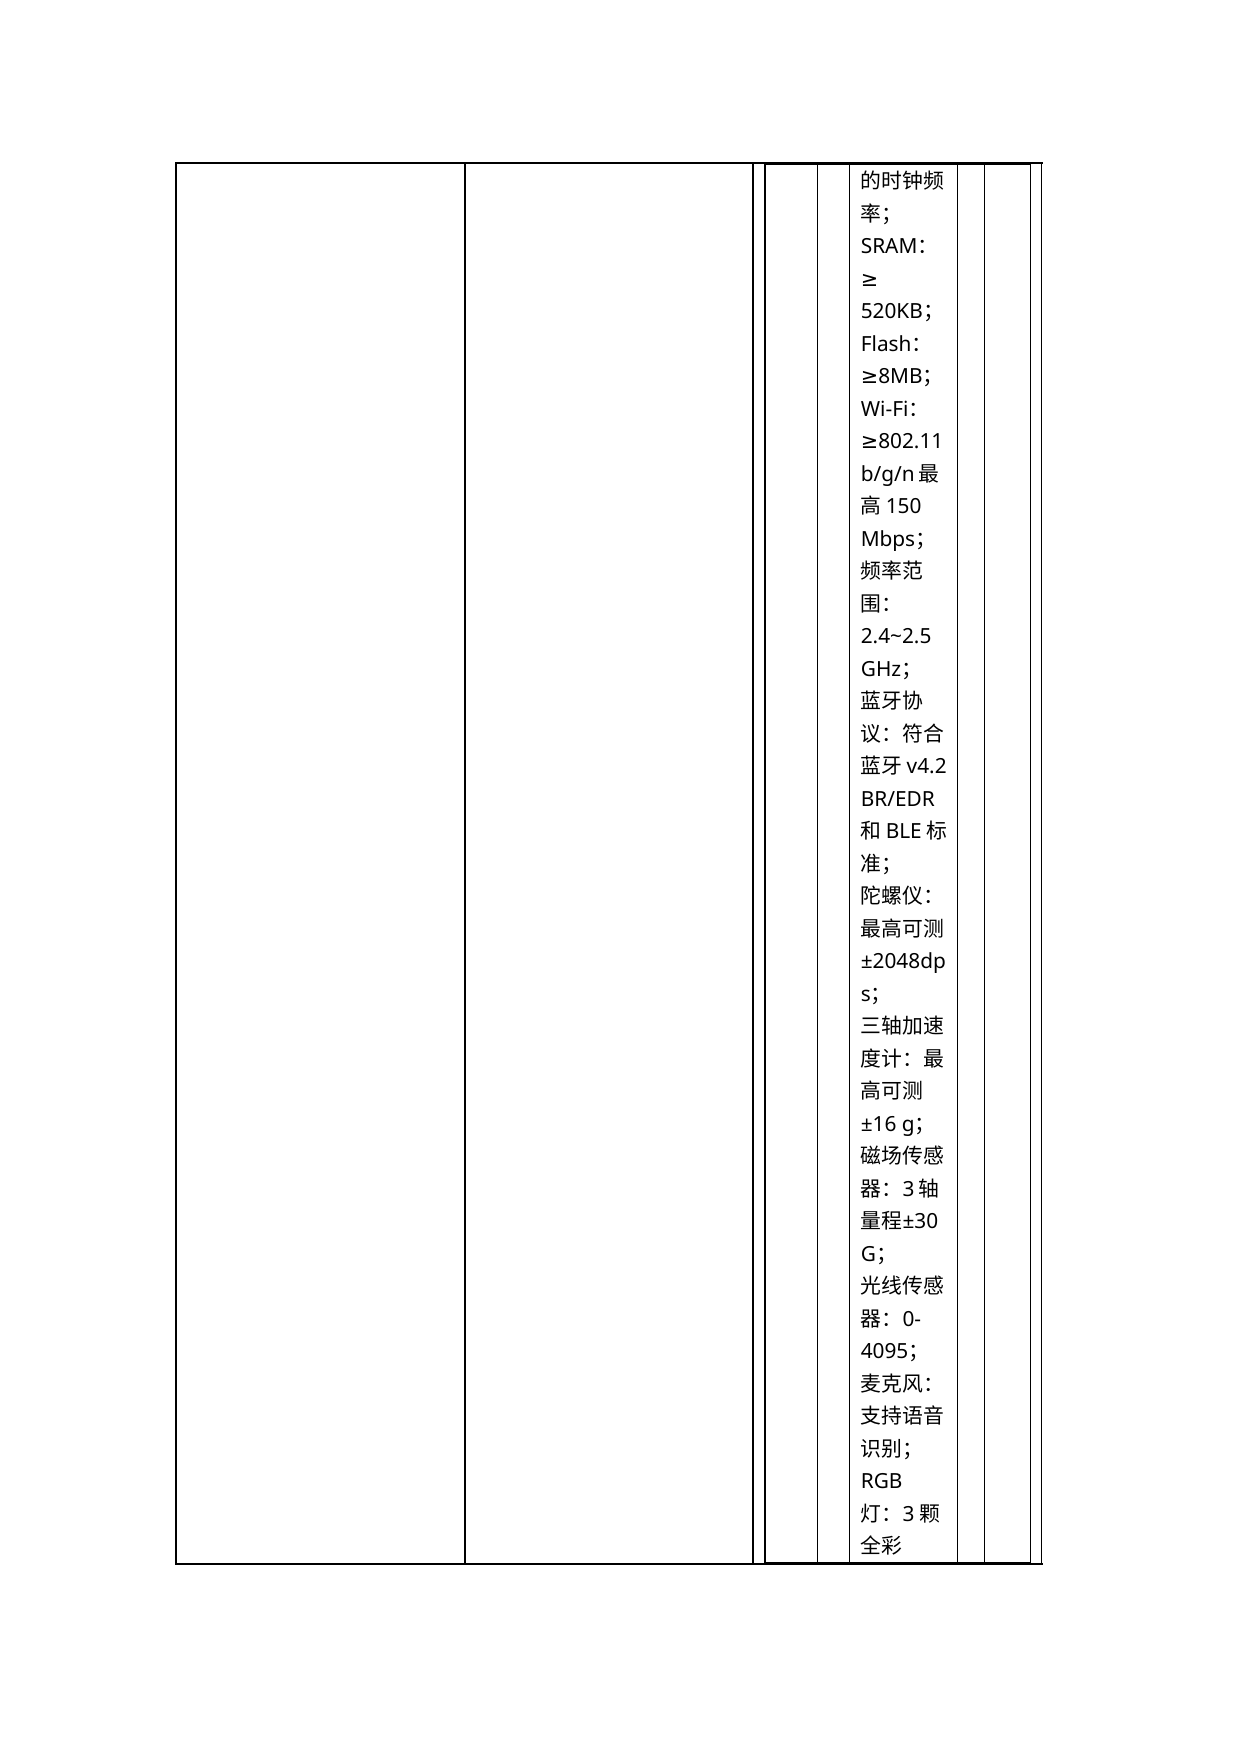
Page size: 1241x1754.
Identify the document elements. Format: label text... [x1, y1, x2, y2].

table_cell 1 [177, 164, 464, 1563]
table_cell [754, 164, 764, 1563]
table_cell [1031, 164, 1041, 1563]
table_cell [818, 165, 849, 1562]
table_cell [958, 165, 984, 1562]
table_cell [766, 165, 817, 1562]
table_cell [850, 165, 957, 1562]
table_cell [466, 164, 752, 1563]
table_cell [985, 165, 1030, 1562]
